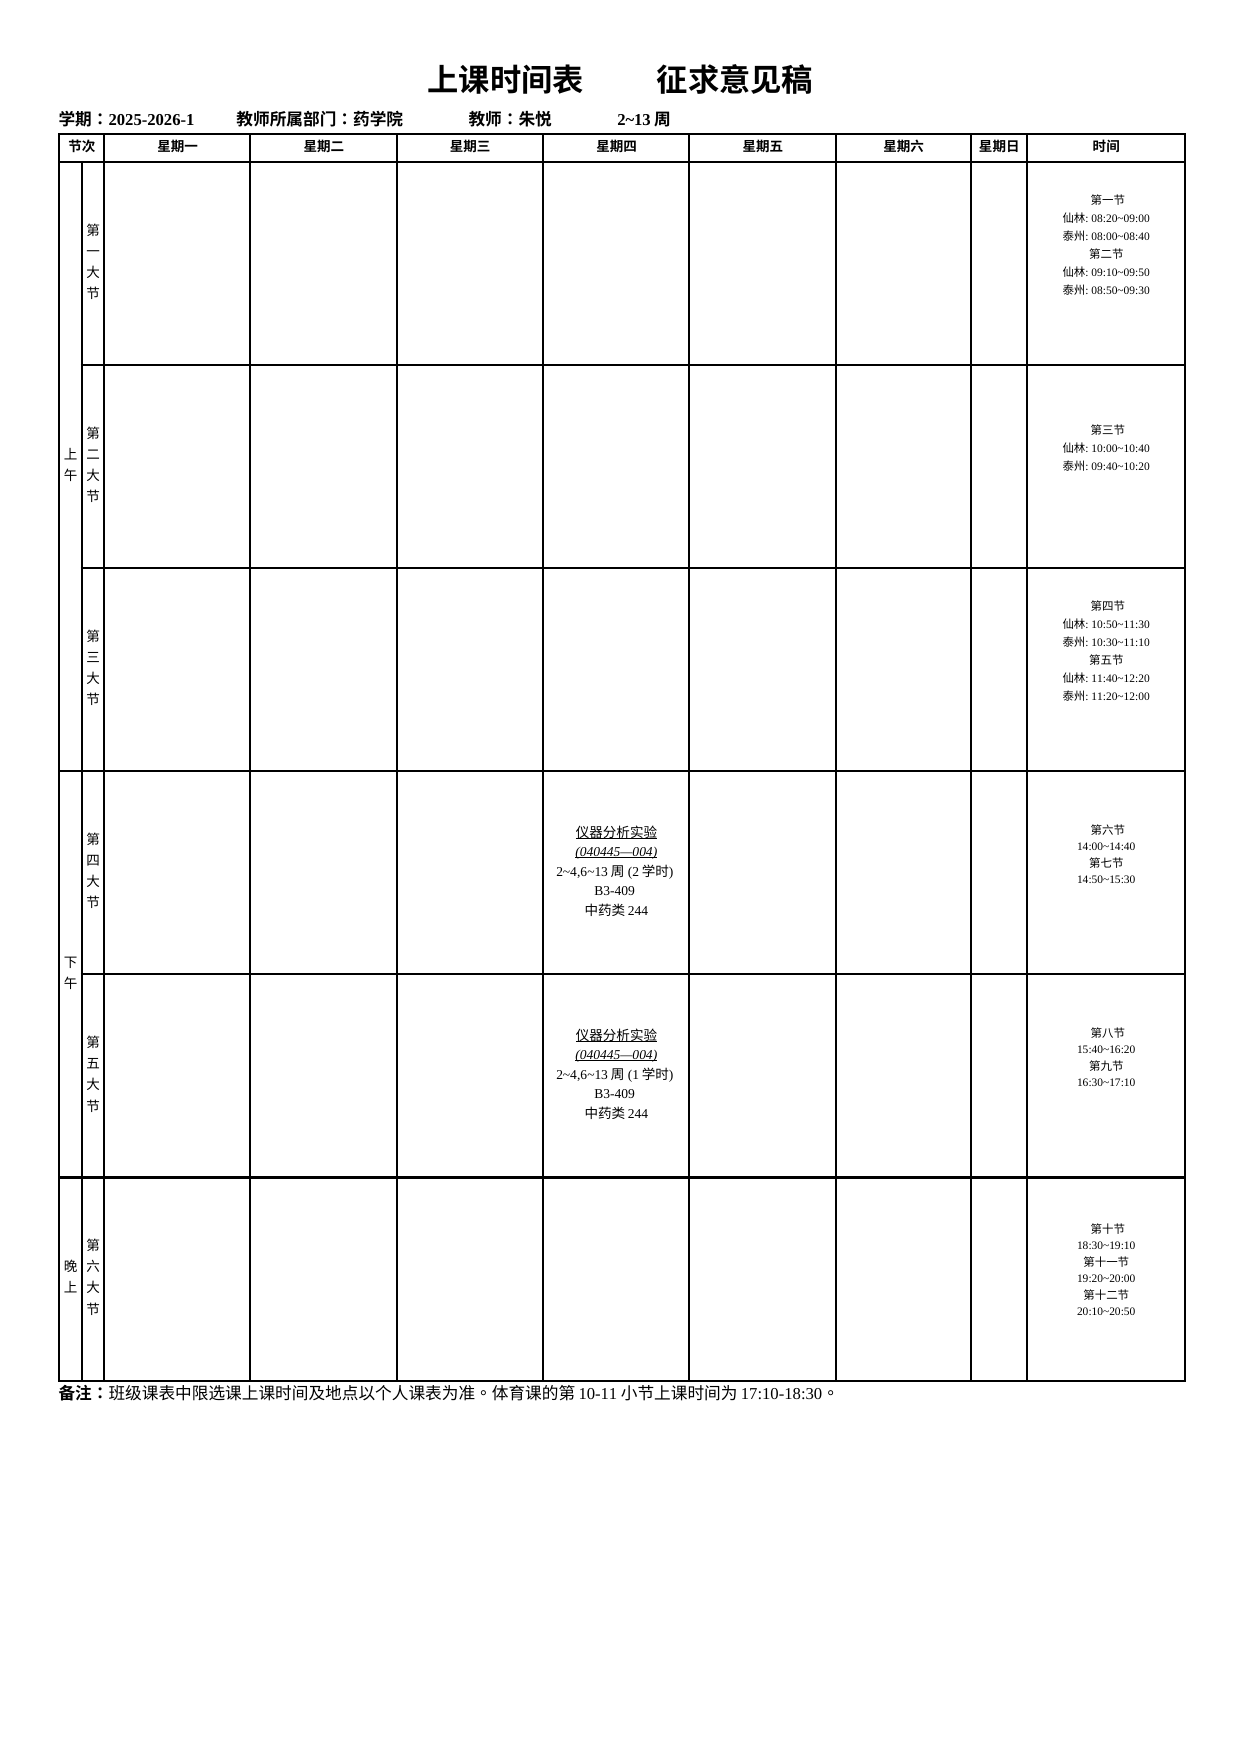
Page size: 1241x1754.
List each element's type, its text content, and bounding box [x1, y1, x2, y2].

text 学期：2025-2026-1 教师所属部门：药学院 教师：朱悦 2~13周 [58, 107, 1182, 130]
table_cell [251, 366, 396, 567]
table_cell [972, 569, 1026, 770]
table_cell 第三大节 [83, 569, 103, 770]
table_cell 第六大节 [83, 1179, 103, 1379]
table_cell [398, 366, 542, 567]
table_cell [972, 163, 1026, 364]
table_cell [398, 975, 542, 1176]
table_cell 上午 [60, 163, 81, 770]
table_cell [972, 1179, 1026, 1379]
table_cell 晚上 [60, 1179, 81, 1379]
table_cell [251, 163, 396, 364]
table_header 时间 [1028, 135, 1184, 161]
table_cell [837, 1179, 970, 1379]
table_header 星期四 [544, 135, 688, 161]
table_cell 仪器分析实验 (040445—004) 2~4,6~13周 (2学时) B3-409 中药类244 [544, 772, 688, 973]
table_header 节次 [60, 135, 103, 161]
text 上课时间表 征求意见稿 [58, 58, 1182, 101]
table_cell [690, 1179, 835, 1379]
table_cell 第四节 仙林: 10:50~11:30 泰州: 10:30~11:10 第五节 仙林: 11:40~12:20 泰州: 11:20~12:00 [1028, 569, 1184, 770]
table_cell 第四大节 [83, 772, 103, 973]
table_cell [837, 163, 970, 364]
table_cell [398, 569, 542, 770]
table_cell [398, 772, 542, 973]
table_cell [837, 366, 970, 567]
table_cell 下午 [60, 772, 81, 1176]
table_header 星期二 [251, 135, 396, 161]
table_cell [105, 772, 249, 973]
table_cell [972, 975, 1026, 1176]
table_cell 第六节 14:00~14:40 第七节 14:50~15:30 [1028, 772, 1184, 973]
table_cell 第二大节 [83, 366, 103, 567]
table_cell [690, 163, 835, 364]
table_cell [690, 975, 835, 1176]
table_cell [105, 569, 249, 770]
table_cell [398, 1179, 542, 1379]
table_cell 第一大节 [83, 163, 103, 364]
table_cell [105, 1179, 249, 1379]
table_header 星期五 [690, 135, 835, 161]
table_cell [690, 772, 835, 973]
table_cell [105, 975, 249, 1176]
table_cell [105, 163, 249, 364]
table_cell 第五大节 [83, 975, 103, 1176]
table_cell 第十节 18:30~19:10 第十一节 19:20~20:00 第十二节 20:10~20:50 [1028, 1179, 1184, 1379]
table_cell [251, 1179, 396, 1379]
table_header 星期六 [837, 135, 970, 161]
table_cell [105, 366, 249, 567]
table_header 星期三 [398, 135, 542, 161]
table_cell 仪器分析实验 (040445—004) 2~4,6~13周 (1学时) B3-409 中药类244 [544, 975, 688, 1176]
table_cell 第三节 仙林: 10:00~10:40 泰州: 09:40~10:20 [1028, 366, 1184, 567]
table_header 星期一 [105, 135, 249, 161]
table_cell [544, 1179, 688, 1379]
table_cell [544, 163, 688, 364]
table_cell [251, 975, 396, 1176]
table_cell [837, 975, 970, 1176]
table_cell [398, 163, 542, 364]
table_cell [690, 569, 835, 770]
table_cell [251, 772, 396, 973]
table_cell [251, 569, 396, 770]
table_cell [837, 772, 970, 973]
table_cell 第一节 仙林: 08:20~09:00 泰州: 08:00~08:40 第二节 仙林: 09:10~09:50 泰州: 08:50~09:30 [1028, 163, 1184, 364]
table_cell [544, 569, 688, 770]
table_cell [544, 366, 688, 567]
table_cell [690, 366, 835, 567]
table_cell 第八节 15:40~16:20 第九节 16:30~17:10 [1028, 975, 1184, 1176]
table_cell [972, 772, 1026, 973]
text 备注：班级课表中限选课上课时间及地点以个人课表为准。体育课的第10-11小节上课时间为17:10-18:30。 [58, 1382, 1182, 1404]
table_cell [837, 569, 970, 770]
table_cell [972, 366, 1026, 567]
table_header 星期日 [972, 135, 1026, 161]
